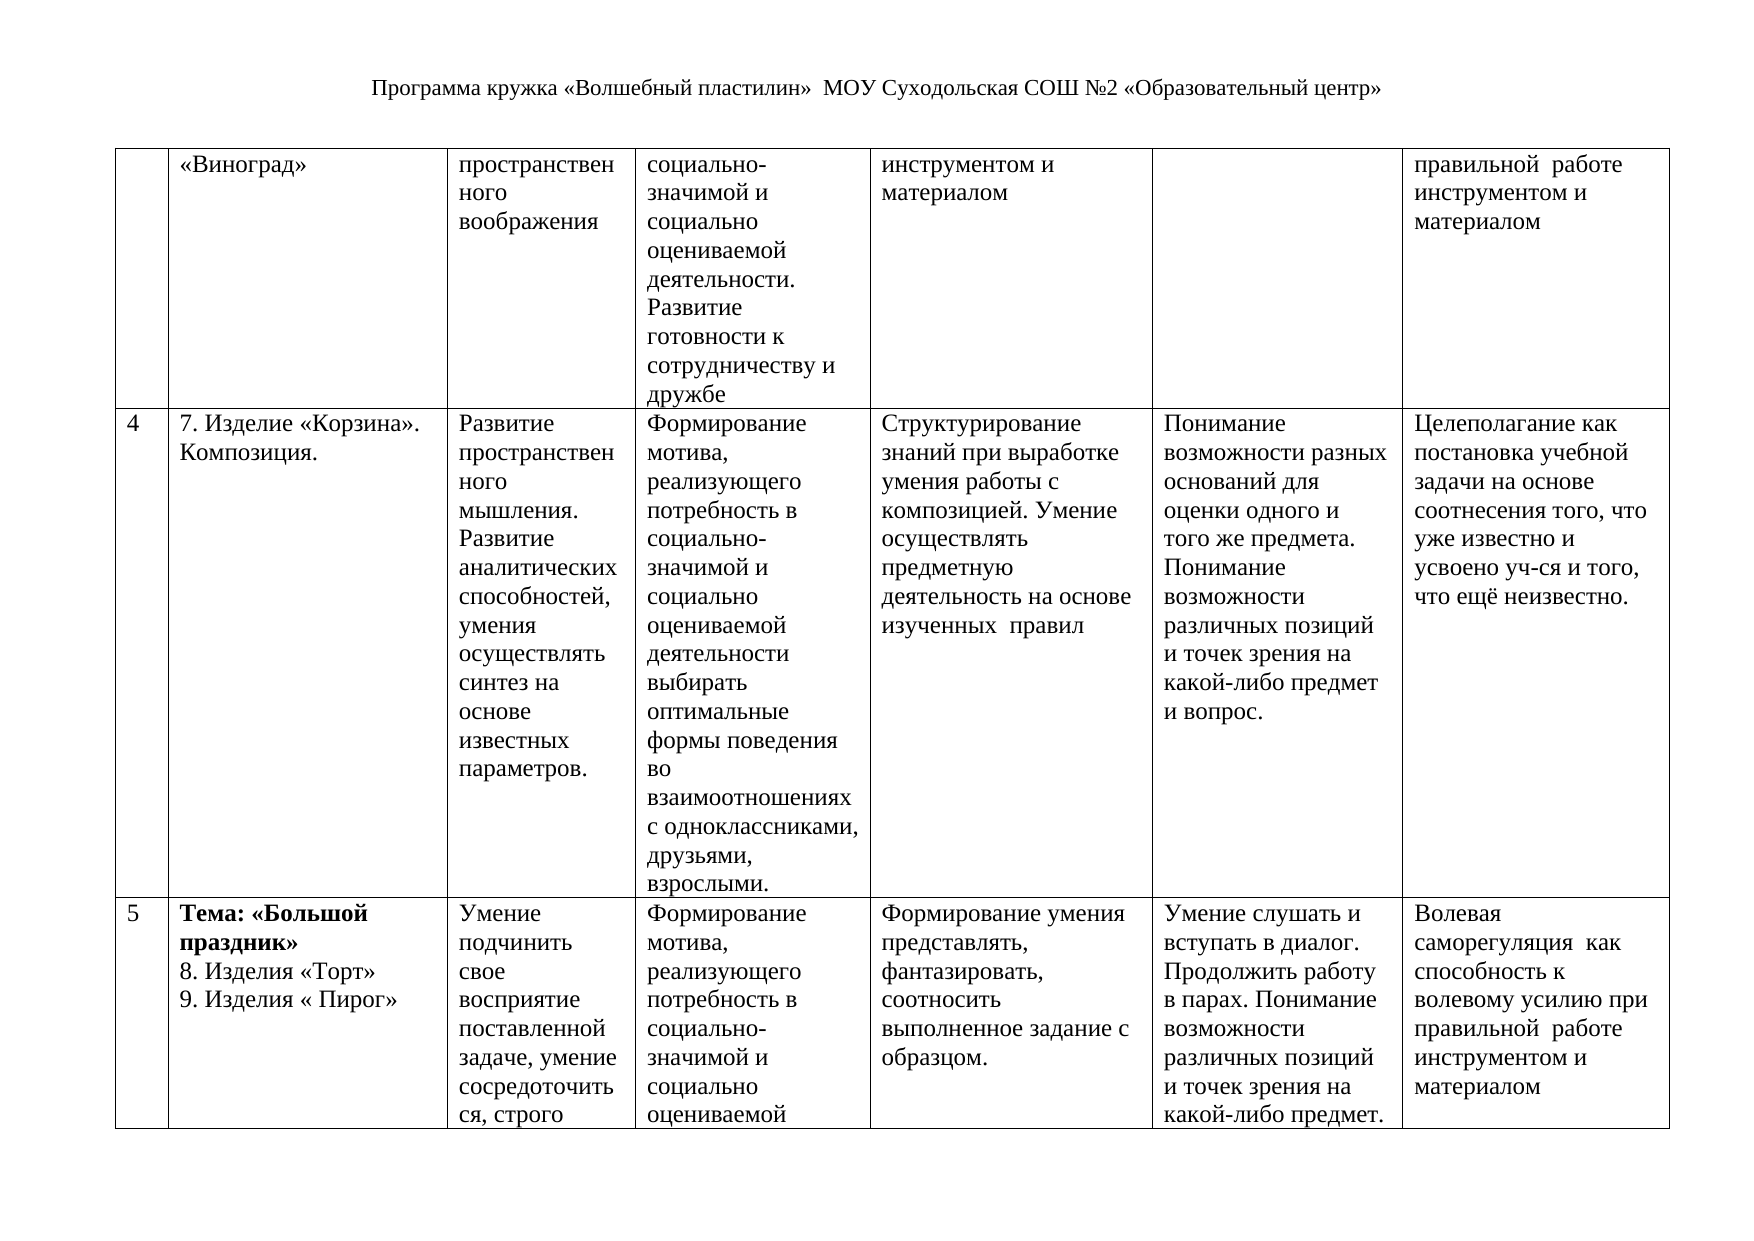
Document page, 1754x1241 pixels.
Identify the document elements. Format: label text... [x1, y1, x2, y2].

table_cell 5 [116, 898, 168, 1128]
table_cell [1403, 149, 1669, 407]
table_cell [871, 149, 1152, 407]
table_cell Структурирование знаний при выработке умения работы с композицией. Умение осуществлять предметную деятельность на основе изученных правил [871, 409, 1152, 897]
table_cell Формирование мотива, реализующего потребность в социально-значимой и социально оцениваемой деятельности выбирать оптимальные формы поведения во взаимоотношениях с одноклассниками, друзьями, взрослыми. [636, 409, 870, 897]
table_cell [1153, 149, 1402, 407]
table_cell 3 [116, 149, 168, 407]
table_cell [1153, 898, 1402, 1128]
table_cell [448, 149, 635, 407]
table_cell Понимание возможности разных оснований для оценки одного и того же предмета. Понимание возможности различных позиций и точек зрения на какой-либо предмет и вопрос. [1153, 409, 1402, 897]
table_cell Развитие пространственного мышления. Развитие аналитических способностей, умения осуществлять синтез на основе известных параметров. [448, 409, 635, 897]
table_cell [448, 898, 635, 1128]
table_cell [169, 149, 447, 407]
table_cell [636, 149, 870, 407]
table_cell 4 [116, 409, 168, 897]
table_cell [1403, 898, 1669, 1128]
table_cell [636, 898, 870, 1128]
table_cell Целеполагание как постановка учебной задачи на основе соотнесения того, что уже известно и усвоено уч-ся и того, что ещё неизвестно. [1403, 409, 1669, 897]
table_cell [871, 898, 1152, 1128]
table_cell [169, 898, 447, 1128]
table_cell 7. Изделие «Корзина». Композиция. [169, 409, 447, 897]
